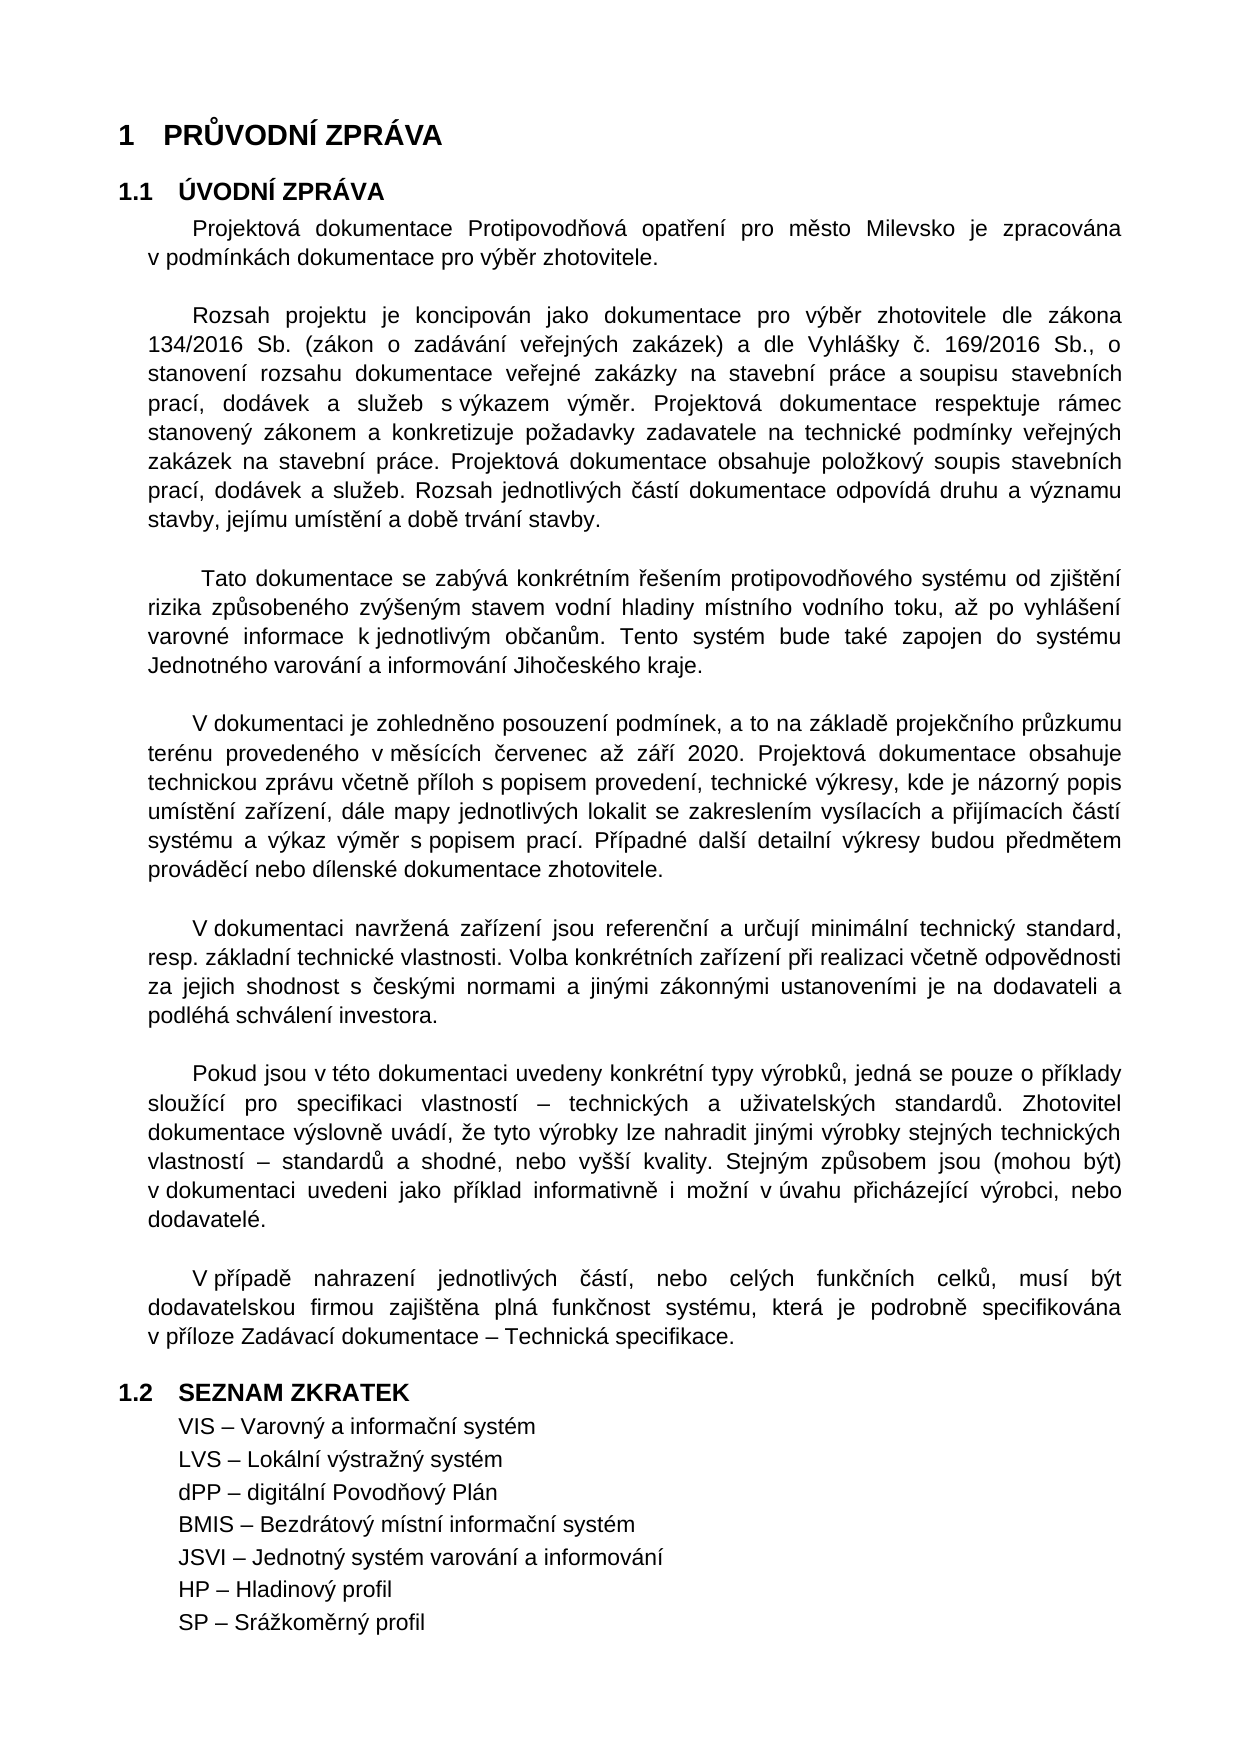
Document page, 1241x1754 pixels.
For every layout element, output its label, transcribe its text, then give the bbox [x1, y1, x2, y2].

list Úvodní zpráva [118, 177, 1122, 205]
list Průvodní zpráva [118, 118, 1122, 152]
text dPP – digitální Povodňový Plán [178, 1478, 1122, 1505]
text V dokumentaci je zohledněno posouzení podmínek, a to na základě projekčního průzkumu terénu provedeného v měsících červenec až září 2020. Projektová dokumentace obsahuje technickou zprávu včetně příloh s popisem provedení, technické výkresy, kde je názorný popis umístění zařízení, dále mapy jednotlivých lokalit se zakreslením vysílacích a přijímacích částí systému a výkaz výměr s popisem prací. Případné další detailní výkresy budou předmětem prováděcí nebo dílenské dokumentace zhotovitele. [148, 707, 1122, 882]
text Rozsah projektu je koncipován jako dokumentace pro výběr zhotovitele dle zákona 134/2016 Sb. (zákon o zadávání veřejných zakázek) a dle Vyhlášky č. 169/2016 Sb., o stanovení rozsahu dokumentace veřejné zakázky na stavební práce a soupisu stavebních prací, dodávek a služeb s výkazem výměr. Projektová dokumentace respektuje rámec stanovený zákonem a konkretizuje požadavky zadavatele na technické podmínky veřejných zakázek na stavební práce. Projektová dokumentace obsahuje položkový soupis stavebních prací, dodávek a služeb. Rozsah jednotlivých částí dokumentace odpovídá druhu a významu stavby, jejímu umístění a době trvání stavby. [148, 299, 1122, 532]
text JSVI – Jednotný systém varování a informování [178, 1544, 1122, 1570]
text HP – Hladinový profil [178, 1576, 1122, 1603]
text SP – Srážkoměrný profil [178, 1609, 1122, 1635]
text V dokumentaci navržená zařízení jsou referenční a určují minimální technický standard, resp. základní technické vlastnosti. Volba konkrétních zařízení při realizaci včetně odpovědnosti za jejich shodnost s českými normami a jinými zákonnými ustanoveními je na dodavateli a podléhá schválení investora. [148, 912, 1122, 1028]
text VIS – Varovný a informační systém [178, 1413, 1122, 1440]
text Tato dokumentace se zabývá konkrétním řešením protipovodňového systému od zjištění rizika způsobeného zvýšeným stavem vodní hladiny místního vodního toku, až po vyhlášení varovné informace k jednotlivým občanům. Tento systém bude také zapojen do systému Jednotného varování a informování Jihočeského kraje. [148, 562, 1122, 678]
text LVS – Lokální výstražný systém [178, 1446, 1122, 1472]
text BMIS – Bezdrátový místní informační systém [178, 1511, 1122, 1537]
text Pokud jsou v této dokumentaci uvedeny konkrétní typy výrobků, jedná se pouze o příklady sloužící pro specifikaci vlastností – technických a uživatelských standardů. Zhotovitel dokumentace výslovně uvádí, že tyto výrobky lze nahradit jinými výrobky stejných technických vlastností – standardů a shodné, nebo vyšší kvality. Stejným způsobem jsou (mohou být) v dokumentaci uvedeni jako příklad informativně i možní v úvahu přicházející výrobci, nebo dodavatelé. [148, 1057, 1122, 1232]
list SEZNAM ZKRATEK [118, 1378, 1122, 1407]
text Projektová dokumentace Protipovodňová opatření pro město Milevsko je zpracována v podmínkách dokumentace pro výběr zhotovitele. [148, 212, 1122, 270]
text V případě nahrazení jednotlivých částí, nebo celých funkčních celků, musí být dodavatelskou firmou zajištěna plná funkčnost systému, která je podrobně specifikována v příloze Zadávací dokumentace – Technická specifikace. [148, 1262, 1122, 1349]
